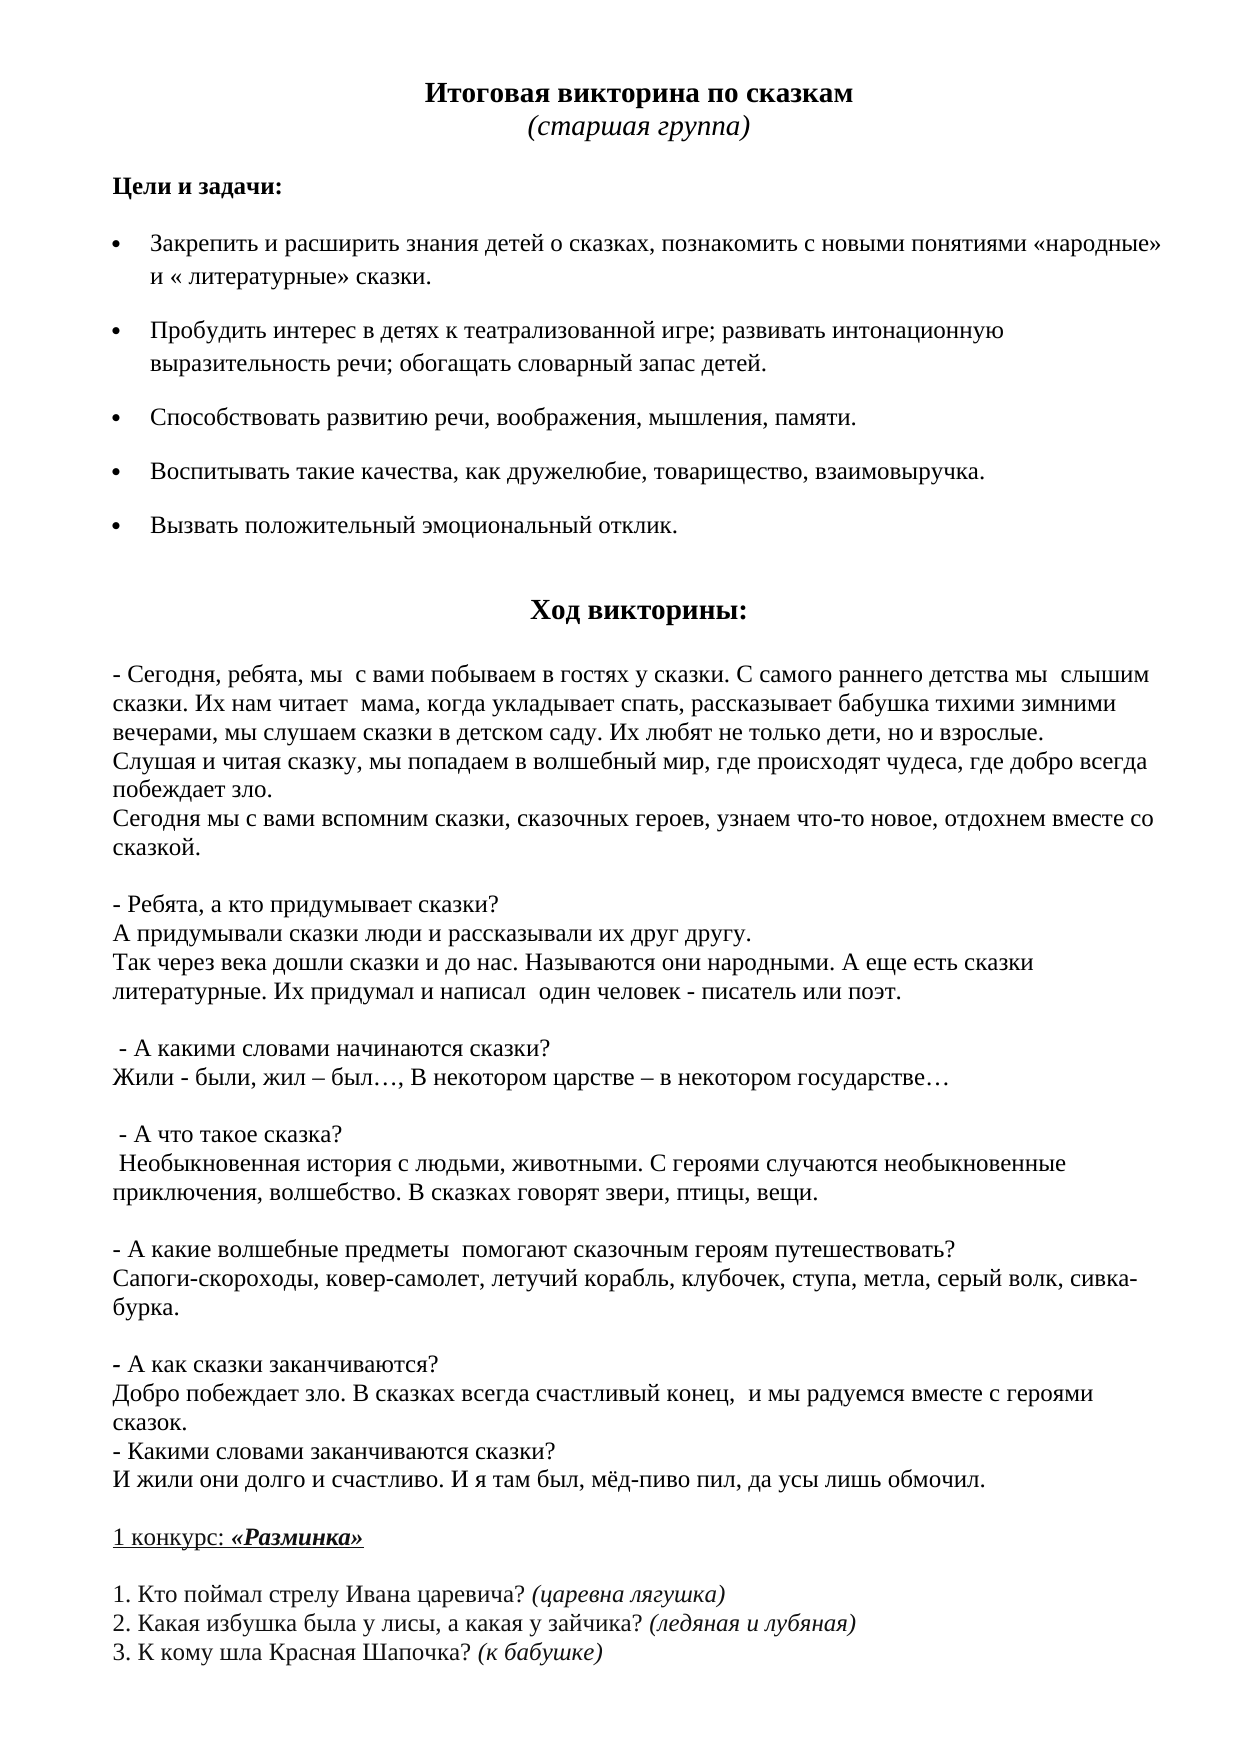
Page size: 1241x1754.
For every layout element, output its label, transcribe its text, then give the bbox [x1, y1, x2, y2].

text Итоговая викторина по сказкам [112, 75, 1165, 108]
text Сегодня мы с вами вспомним сказки, сказочных героев, узнаем что-то новое, отдохнем вместе со сказкой. [112, 803, 1165, 861]
text 3. К кому шла Красная Шапочка? (к бабушке) [75, 1637, 1165, 1666]
text Слушая и читая сказку, мы попадаем в волшебный мир, где происходят чудеса, где добро всегда побеждает зло. [112, 746, 1165, 803]
list Закрепить и расширить знания детей о сказках, познакомить с новыми понятиями «народные» и « литературные» сказки. [112, 228, 1165, 290]
text 1. Кто поймал стрелу Ивана царевича? (царевна лягушка) [75, 1579, 1165, 1608]
text Ход викторины: [112, 592, 1165, 626]
text Жили - были, жил – был…, В некотором царстве – в некотором государстве… [112, 1062, 1165, 1091]
text - А что такое сказка? [112, 1119, 1165, 1148]
text Так через века дошли сказки и до нас. Называются они народными. А еще есть сказки литературные. Их придумал и написал один человек - писатель или поэт. [112, 947, 1165, 1004]
text И жили они долго и счастливо. И я там был, мёд-пиво пил, да усы лишь обмочил. [112, 1464, 1165, 1493]
text - Сегодня, ребята, мы с вами побываем в гостях у сказки. С самого раннего детства мы слышим сказки. Их нам читает мама, когда укладывает спать, рассказывает бабушка тихими зимними вечерами, мы слушаем сказки в детском саду. Их любят не только дети, но и взрослые. [112, 659, 1165, 746]
text - Какими словами заканчиваются сказки? [112, 1436, 1165, 1464]
text - А какие волшебные предметы помогают сказочным героям путешествовать? [112, 1234, 1165, 1263]
list Пробудить интерес в детях к театрализованной игре; развивать интонационную выразительность речи; обогащать словарный запас детей. [112, 315, 1165, 377]
list Воспитывать такие качества, как дружелюбие, товарищество, взаимовыручка. [112, 456, 1165, 485]
text Цели и задачи: [112, 171, 1165, 199]
text Добро побеждает зло. В сказках всегда счастливый конец, и мы радуемся вместе с героями сказок. [112, 1378, 1165, 1436]
list Вызвать положительный эмоциональный отклик. [112, 510, 1165, 538]
text - А какими словами начинаются сказки? [112, 1033, 1165, 1062]
text 2. Какая избушка была у лисы, а какая у зайчика? (ледяная и лубяная) [75, 1608, 1165, 1637]
text Необыкновенная история с людьми, животными. С героями случаются необыкновенные приключения, волшебство. В сказках говорят звери, птицы, вещи. [112, 1148, 1165, 1206]
text (старшая группа) [112, 108, 1165, 142]
text Сапоги-скороходы, ковер-самолет, летучий корабль, клубочек, ступа, метла, серый волк, сивка-бурка. [112, 1263, 1165, 1321]
text А придумывали сказки люди и рассказывали их друг другу. [112, 918, 1165, 947]
text - Ребята, а кто придумывает сказки? [112, 889, 1165, 918]
text 1 конкурс: «Разминка» [75, 1522, 1165, 1551]
text - А как сказки заканчиваются? [112, 1349, 1165, 1378]
list Способствовать развитию речи, воображения, мышления, памяти. [112, 402, 1165, 431]
